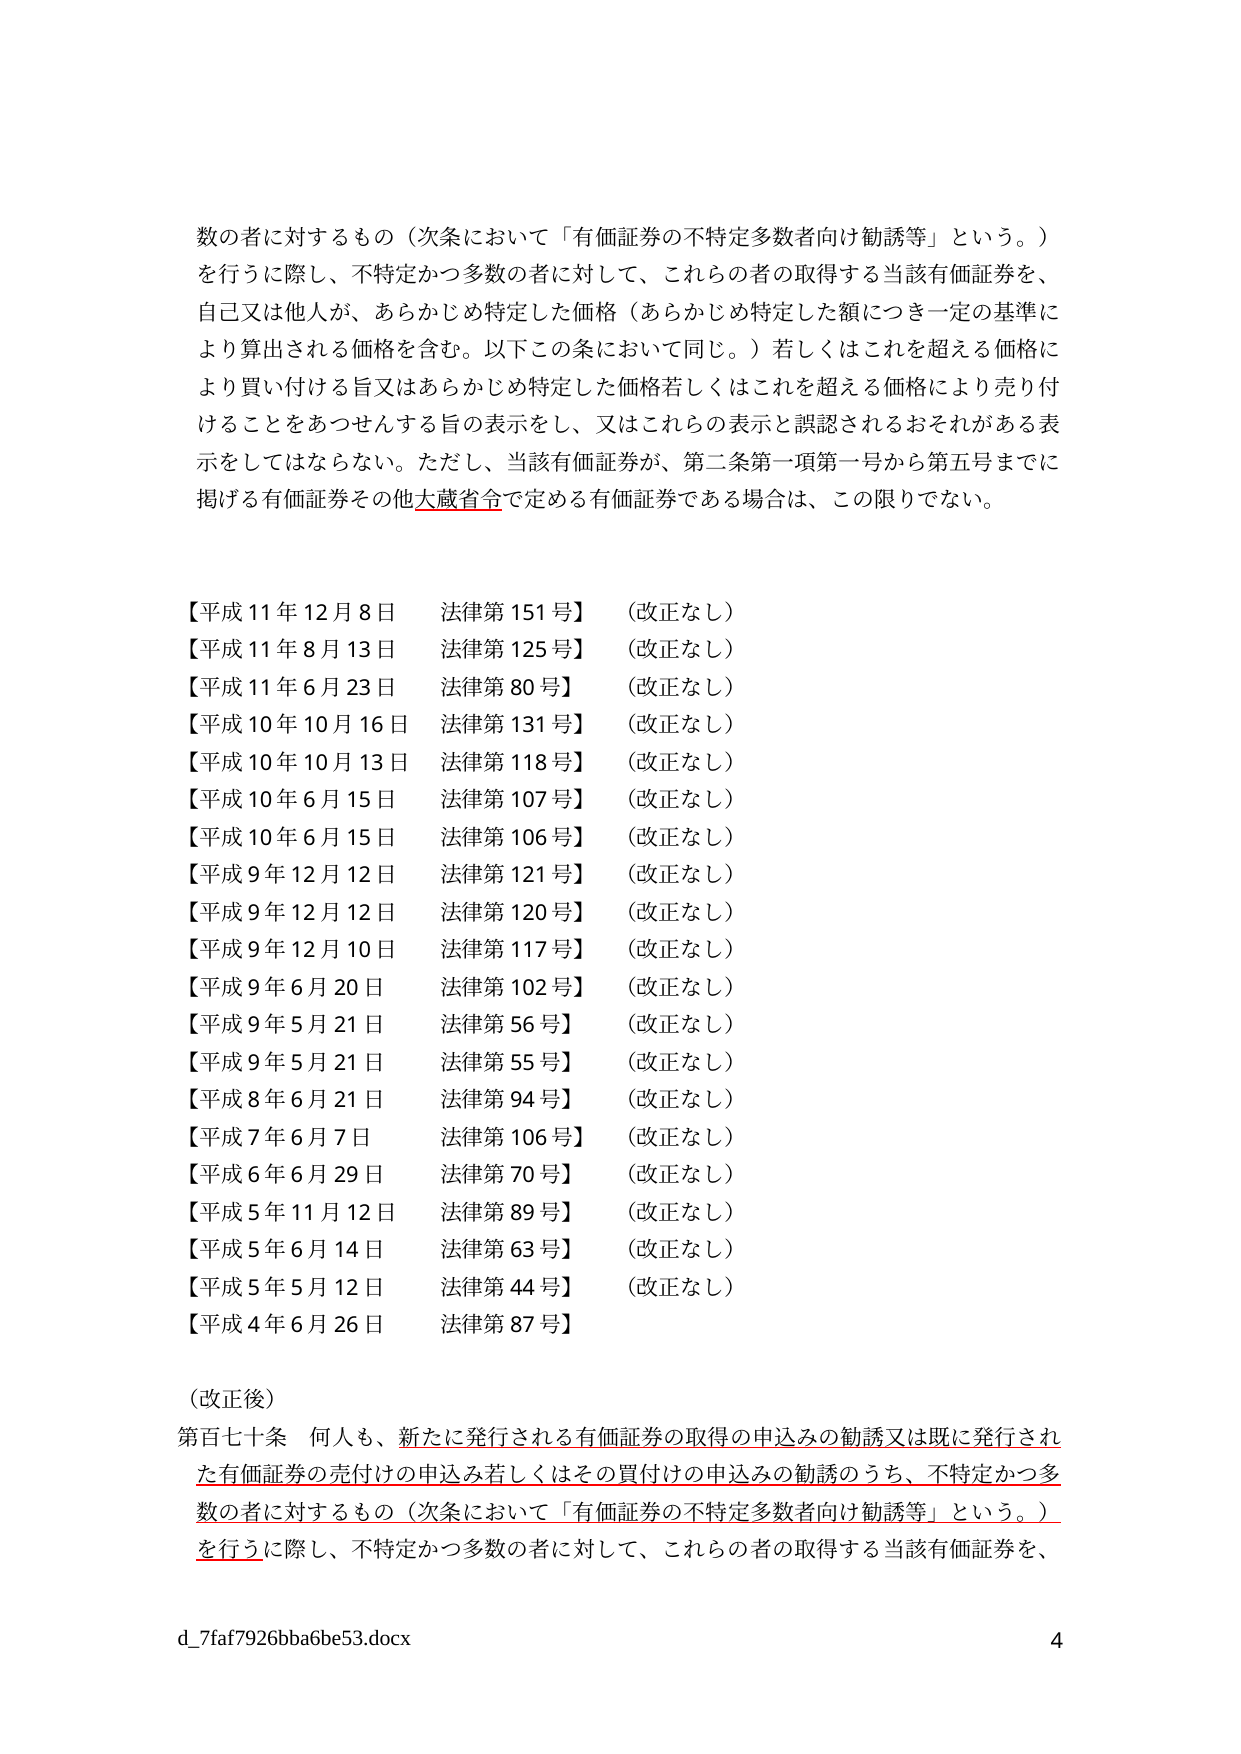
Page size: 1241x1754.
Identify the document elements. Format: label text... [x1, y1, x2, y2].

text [177, 217, 1063, 517]
text 【平成5年6月14日 法律第63号】 （改正なし） [177, 1229, 1063, 1267]
text 【平成10年10月13日 法律第118号】 （改正なし） [177, 742, 1063, 779]
text 【平成11年12月8日 法律第151号】 （改正なし） [177, 592, 1063, 629]
text 【平成7年6月7日 法律第106号】 （改正なし） [177, 1117, 1063, 1154]
text 【平成9年5月21日 法律第56号】 （改正なし） [177, 1004, 1063, 1042]
text 【平成9年5月21日 法律第55号】 （改正なし） [177, 1042, 1063, 1079]
text 【平成9年12月12日 法律第120号】 （改正なし） [177, 892, 1063, 929]
text 【平成11年8月13日 法律第125号】 （改正なし） [177, 629, 1063, 667]
text 【平成4年6月26日 法律第87号】 [177, 1304, 1063, 1342]
text 【平成8年6月21日 法律第94号】 （改正なし） [177, 1079, 1063, 1117]
text 【平成10年6月15日 法律第106号】 （改正なし） [177, 817, 1063, 854]
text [177, 1417, 1063, 1567]
text （改正後） [177, 1379, 1063, 1417]
text 【平成6年6月29日 法律第70号】 （改正なし） [177, 1154, 1063, 1192]
text 【平成9年12月10日 法律第117号】 （改正なし） [177, 929, 1063, 967]
text 【平成5年11月12日 法律第89号】 （改正なし） [177, 1192, 1063, 1229]
text 【平成10年10月16日 法律第131号】 （改正なし） [177, 704, 1063, 742]
text 【平成10年6月15日 法律第107号】 （改正なし） [177, 779, 1063, 817]
text 【平成5年5月12日 法律第44号】 （改正なし） [177, 1267, 1063, 1304]
text 【平成9年6月20日 法律第102号】 （改正なし） [177, 967, 1063, 1004]
text 【平成11年6月23日 法律第80号】 （改正なし） [177, 667, 1063, 704]
text 【平成9年12月12日 法律第121号】 （改正なし） [177, 854, 1063, 892]
